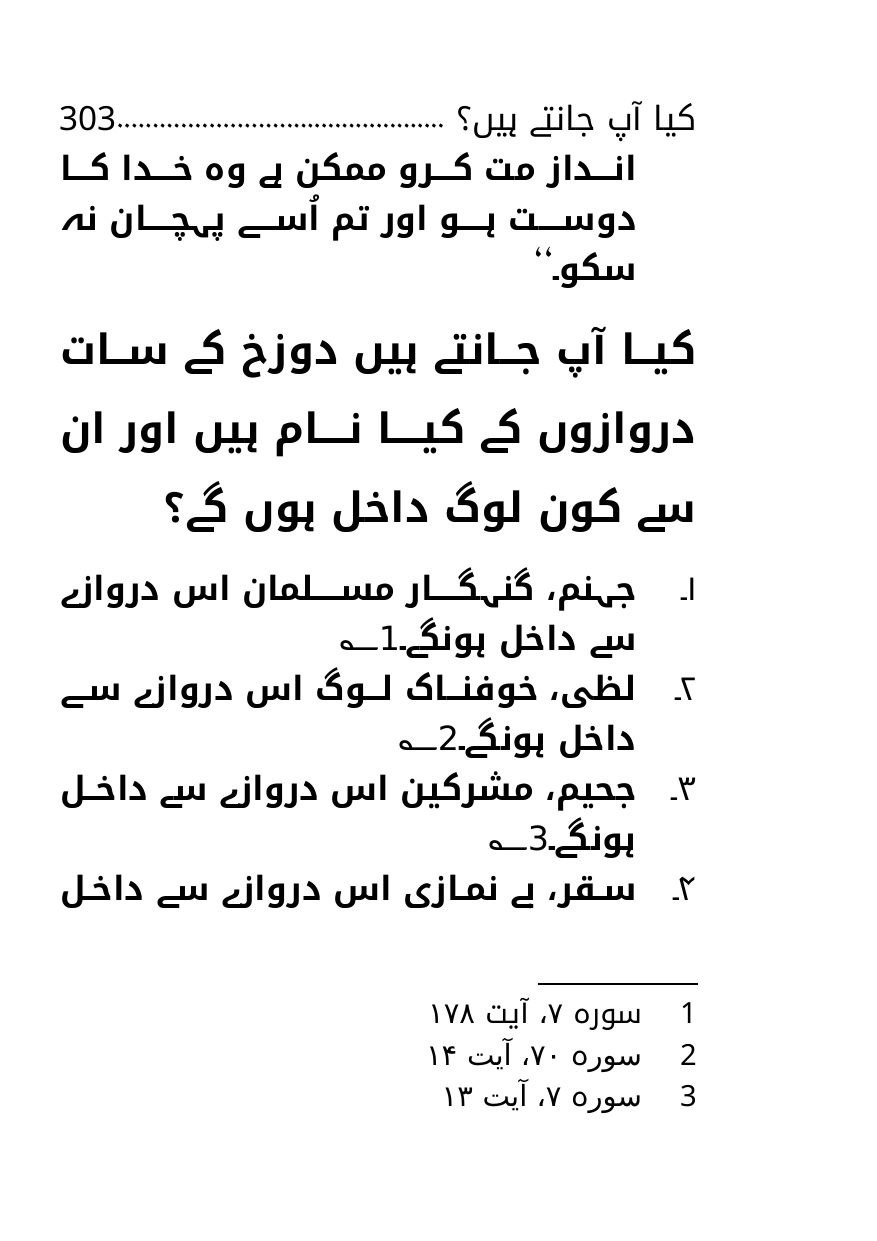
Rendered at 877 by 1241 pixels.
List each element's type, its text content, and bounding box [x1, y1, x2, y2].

subtitle کیا آپ جانتے ہیں دوزخ کے سات دروازوں کے کیا نام ہیں اور ان سے کون لوگ داخل ہوں گے؟ [60, 311, 697, 548]
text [60, 861, 697, 911]
text ۱۔ جہنم، گنہگار مسلمان اس دروازے سے داخل ہونگے۔؎ [60, 561, 697, 661]
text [60, 140, 697, 290]
text ۳۔ جحیم، مشرکین اس دروازے سے داخل ہونگے۔؎ [60, 761, 697, 861]
text ۲۔ لظی، خوفناک لوگ اس دروازے سے داخل ہونگے۔؎ [60, 661, 697, 761]
